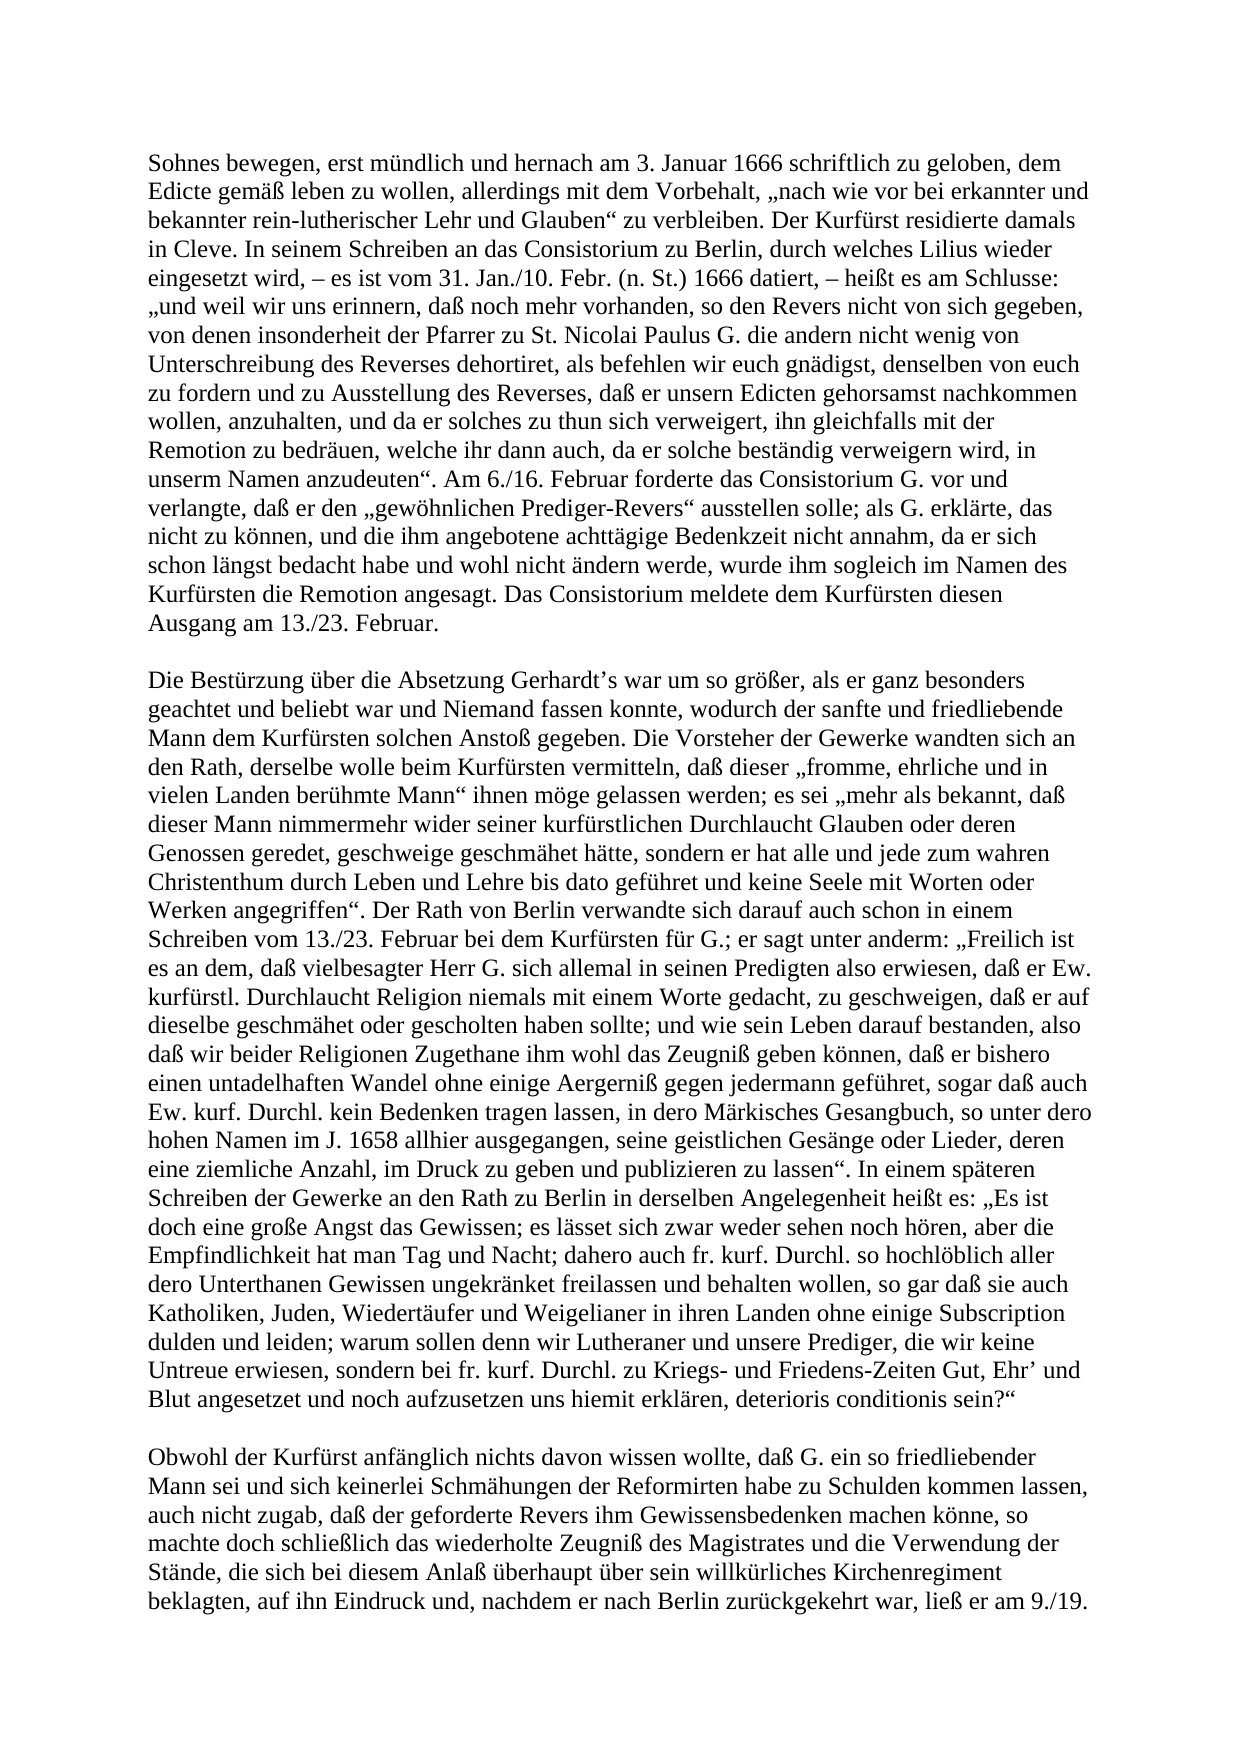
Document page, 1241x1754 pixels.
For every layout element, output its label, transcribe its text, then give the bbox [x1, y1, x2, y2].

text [148, 148, 1093, 636]
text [148, 1442, 1093, 1615]
text Die Bestürzung über die Absetzung Gerhardt’s war um so größer, als er ganz besonders geachtet und beliebt war und Niemand fassen konnte, wodurch der sanfte und friedliebende Mann dem Kurfürsten solchen Anstoß gegeben. Die Vorsteher der Gewerke wandten sich an den Rath, derselbe wolle beim Kurfürsten vermitteln, daß dieser „fromme, ehrliche und in vielen Landen berühmte Mann“ ihnen möge gelassen werden; es sei „mehr als bekannt, daß dieser Mann nimmermehr wider seiner kurfürstlichen Durchlaucht Glauben oder deren Genossen geredet, geschweige geschmähet hätte, sondern er hat alle und jede zum wahren Christenthum durch Leben und Lehre bis dato geführet und keine Seele mit Worten oder Werken angegriffen“. Der Rath von Berlin verwandte sich darauf auch schon in einem Schreiben vom 13./23. Februar bei dem Kurfürsten für G.; er sagt unter anderm: „Freilich ist es an dem, daß vielbesagter Herr G. sich allemal in seinen Predigten also erwiesen, daß er Ew. kurfürstl. Durchlaucht Religion niemals mit einem Worte gedacht, zu geschweigen, daß er auf dieselbe geschmähet oder gescholten haben sollte; und wie sein Leben darauf bestanden, also daß wir beider Religionen Zugethane ihm wohl das Zeugniß geben können, daß er bishero einen untadelhaften Wandel ohne einige Aergerniß gegen jedermann geführet, sogar daß auch Ew. kurf. Durchl. kein Bedenken tragen lassen, in dero Märkisches Gesangbuch, so unter dero hohen Namen im J. 1658 allhier ausgegangen, seine geistlichen Gesänge oder Lieder, deren eine ziemliche Anzahl, im Druck zu geben und publizieren zu lassen“. In einem späteren Schreiben der Gewerke an den Rath zu Berlin in derselben Angelegenheit heißt es: „Es ist doch eine große Angst das Gewissen; es lässet sich zwar weder sehen noch hören, aber die Empfindlichkeit hat man Tag und Nacht; dahero auch fr. kurf. Durchl. so hochlöblich aller dero Unterthanen Gewissen ungekränket freilassen und behalten wollen, so gar daß sie auch Katholiken, Juden, Wiedertäufer und Weigelianer in ihren Landen ohne einige Subscription dulden und leiden; warum sollen denn wir Lutheraner und unsere Prediger, die wir keine Untreue erwiesen, sondern bei fr. kurf. Durchl. zu Kriegs- und Friedens-Zeiten Gut, Ehr’ und Blut angesetzet und noch aufzusetzen uns hiemit erklären, deterioris conditionis sein?“ [148, 666, 1093, 1413]
